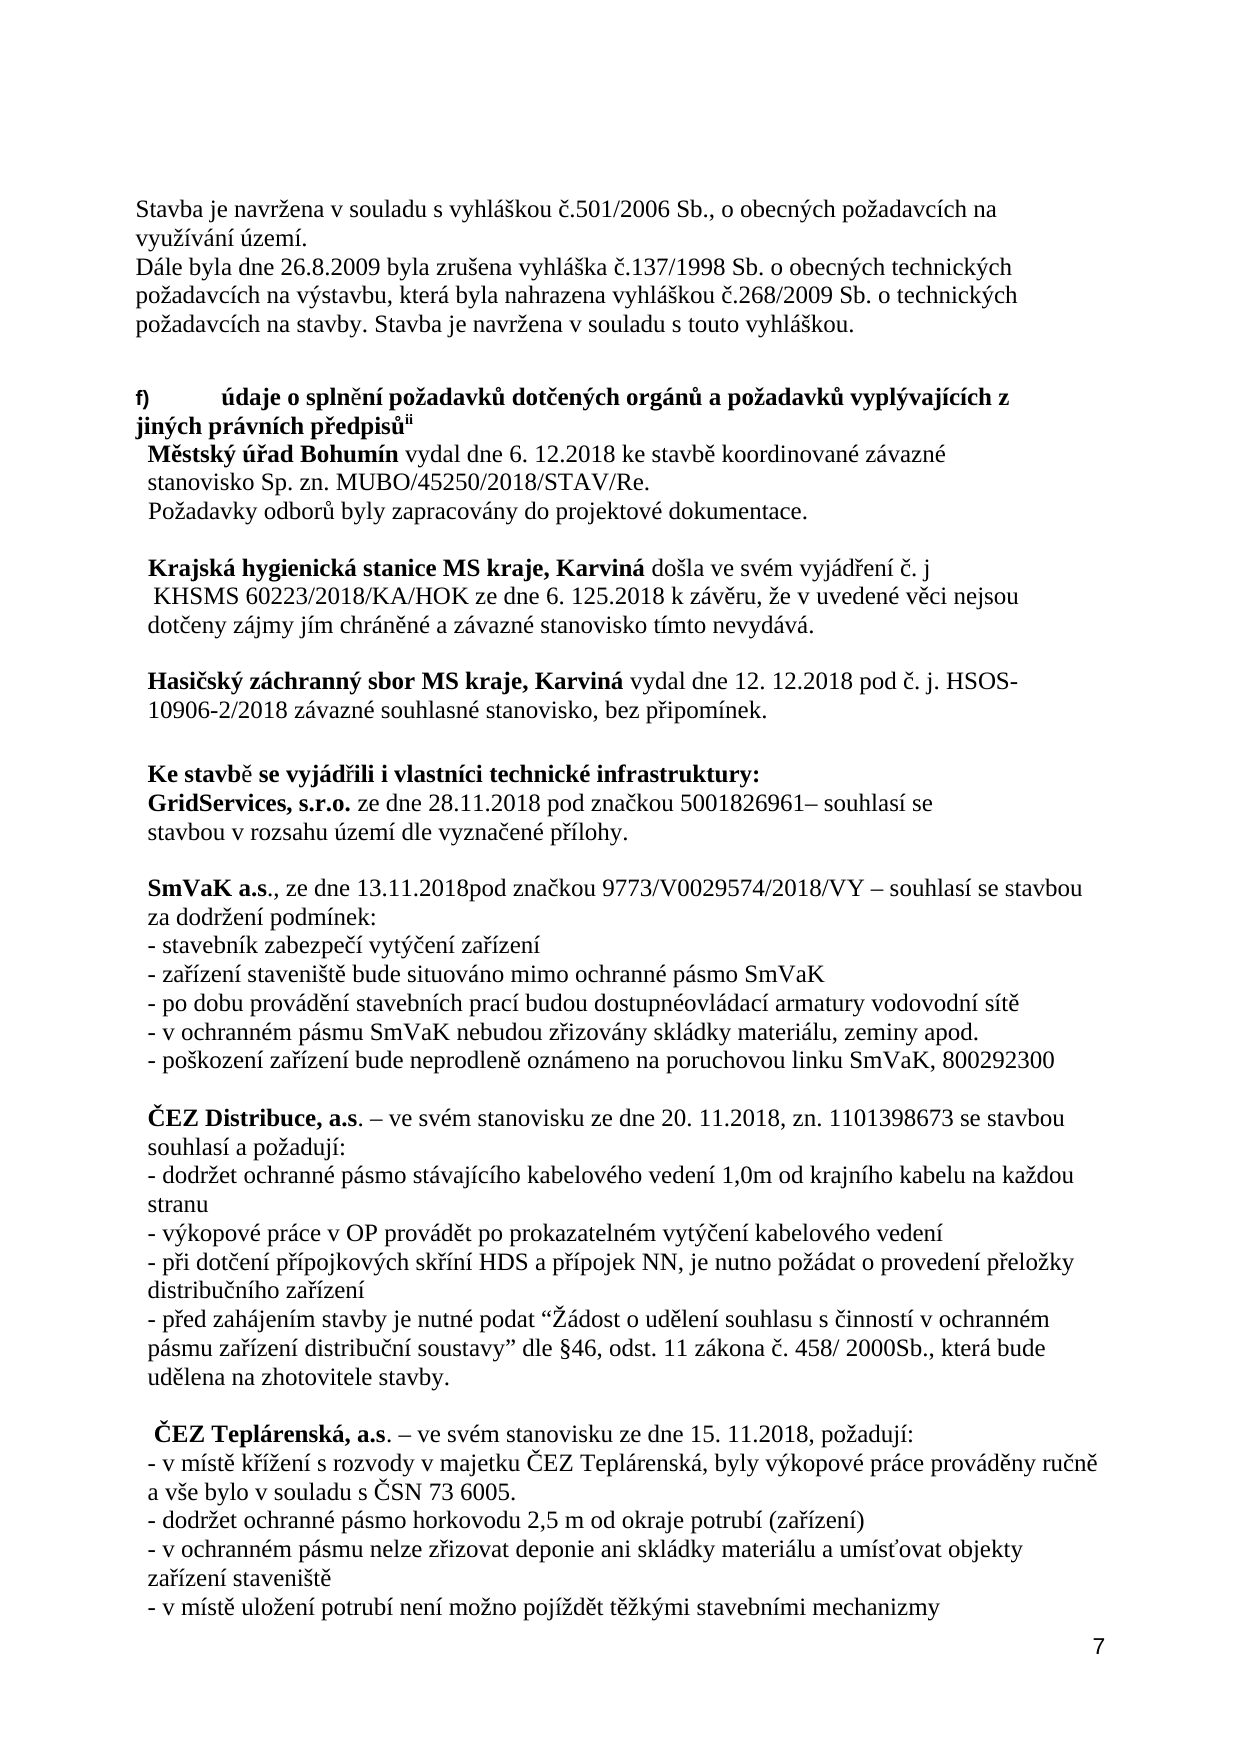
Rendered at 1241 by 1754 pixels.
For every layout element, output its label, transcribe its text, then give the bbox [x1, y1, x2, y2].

text Požadavky odborů byly zapracovány do projektové dokumentace. [135, 496, 1094, 524]
text - dodržet ochranné pásmo horkovodu 2,5 m od okraje potrubí (zařízení) [147, 1506, 1105, 1534]
text - poškození zařízení bude neprodleně oznámeno na poruchovou linku SmVaK, 800292300 [147, 1046, 1092, 1074]
text Dále byla dne 26.8.2009 byla zrušena vyhláška č.137/1998 Sb. o obecných technických požadavcích na výstavbu, která byla nahrazena vyhláškou č.268/2009 Sb. o technických požadavcích na stavby. Stavba je navržena v souladu s touto vyhláškou. [135, 252, 1082, 338]
text - stavebník zabezpečí vytýčení zařízení [147, 931, 1092, 959]
text GridServices, s.r.o. ze dne 28.11.2018 pod značkou 5001826961– souhlasí se stavbou v rozsahu území dle vyznačené přílohy. [147, 788, 999, 846]
text - v ochranném pásmu SmVaK nebudou zřizovány skládky materiálu, zeminy apod. [147, 1017, 1092, 1046]
text - zařízení staveniště bude situováno mimo ochranné pásmo SmVaK [147, 959, 1092, 988]
text Krajská hygienická stanice MS kraje, Karviná došla ve svém vyjádření č. j [135, 553, 1105, 582]
text - dodržet ochranné pásmo stávajícího kabelového vedení 1,0m od krajního kabelu na každou stranu [147, 1161, 1105, 1218]
text - v místě uložení potrubí není možno pojíždět těžkými stavebními mechanizmy [147, 1592, 1105, 1621]
text KHSMS 60223/2018/KA/HOK ze dne 6. 125.2018 k závěru, že v uvedené věci nejsou dotčeny zájmy jím chráněné a závazné stanovisko tímto nevydává. [147, 582, 1048, 638]
text Městský úřad Bohumín vydal dne 6. 12.2018 ke stavbě koordinované závazné stanovisko Sp. zn. MUBO/45250/2018/STAV/Re. [147, 439, 1048, 496]
text Stavba je navržena v souladu s vyhláškou č.501/2006 Sb., o obecných požadavcích na využívání území. [135, 195, 1048, 252]
subtitle údaje o splnění požadavků dotčených orgánů a požadavků vyplývajících z jiných právních předpisůii [135, 382, 1022, 439]
text - v ochranném pásmu nelze zřizovat deponie ani skládky materiálu a umísťovat objekty zařízení staveniště [147, 1534, 1105, 1592]
text SmVaK a.s., ze dne 13.11.2018pod značkou 9773/V0029574/2018/VY – souhlasí se stavbou za dodržení podmínek: [147, 873, 1092, 931]
text - při dotčení přípojkových skříní HDS a přípojek NN, je nutno požádat o provedení přeložky distribučního zařízení [147, 1247, 1105, 1304]
text - před zahájením stavby je nutné podat “Žádost o udělení souhlasu s činností v ochranném pásmu zařízení distribuční soustavy” dle §46, odst. 11 zákona č. 458/ 2000Sb., která bude udělena na zhotovitele stavby. [147, 1304, 1105, 1391]
text - výkopové práce v OP provádět po prokazatelném vytýčení kabelového vedení [147, 1218, 1105, 1247]
text ČEZ Teplárenská, a.s. – ve svém stanovisku ze dne 15. 11.2018, požadují: [147, 1419, 1105, 1448]
subtitle Ke stavbě se vyjádřili i vlastníci technické infrastruktury: [147, 759, 1105, 788]
text - po dobu provádění stavebních prací budou dostupnéovládací armatury vodovodní sítě [147, 988, 1092, 1017]
text Hasičský záchranný sbor MS kraje, Karviná vydal dne 12. 12.2018 pod č. j. HSOS-10906-2/2018 závazné souhlasné stanovisko, bez připomínek. [147, 667, 1048, 723]
text - v místě křížení s rozvody v majetku ČEZ Teplárenská, byly výkopové práce prováděny ručně a vše bylo v souladu s ČSN 73 6005. [147, 1448, 1105, 1506]
text ČEZ Distribuce, a.s. – ve svém stanovisku ze dne 20. 11.2018, zn. 1101398673 se stavbou souhlasí a požadují: [147, 1103, 1105, 1161]
